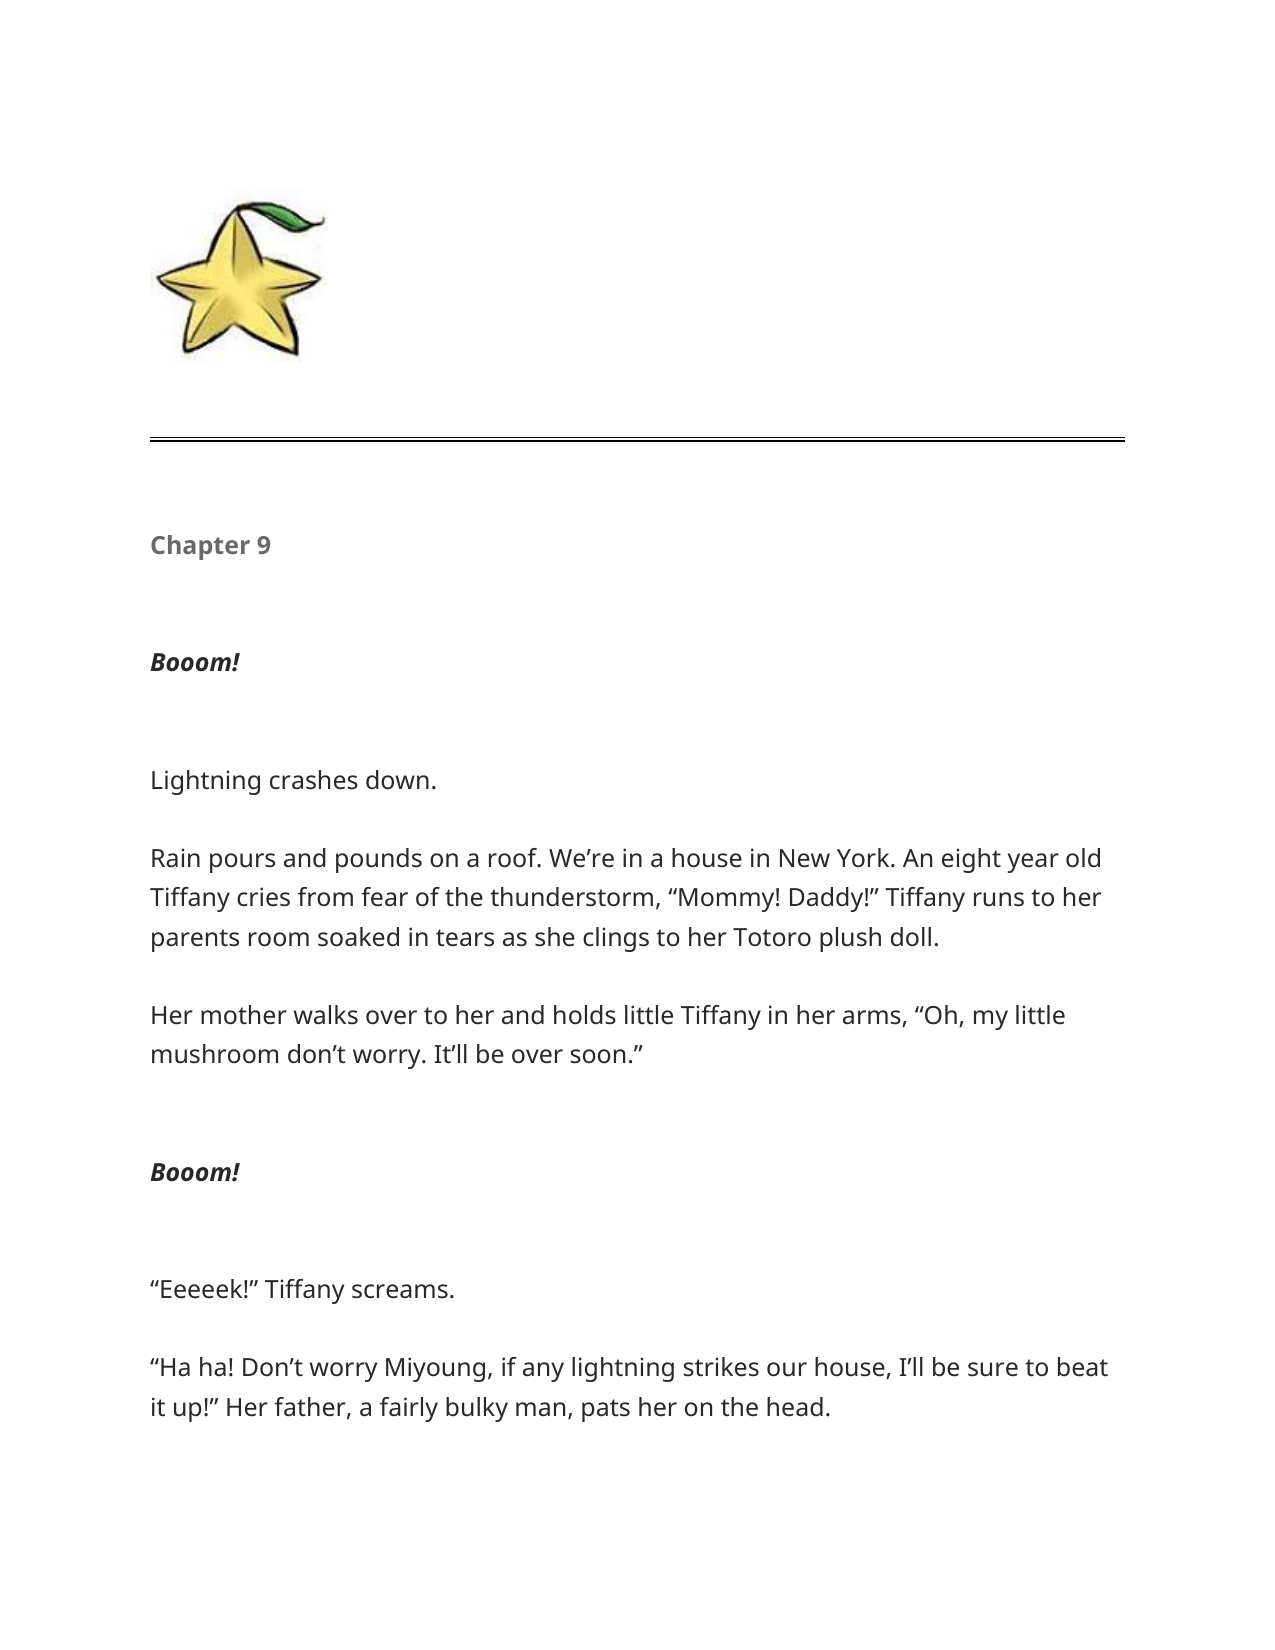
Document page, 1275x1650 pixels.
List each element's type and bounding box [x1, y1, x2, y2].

text [150, 527, 1125, 1462]
picture [150, 188, 329, 376]
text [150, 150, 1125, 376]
